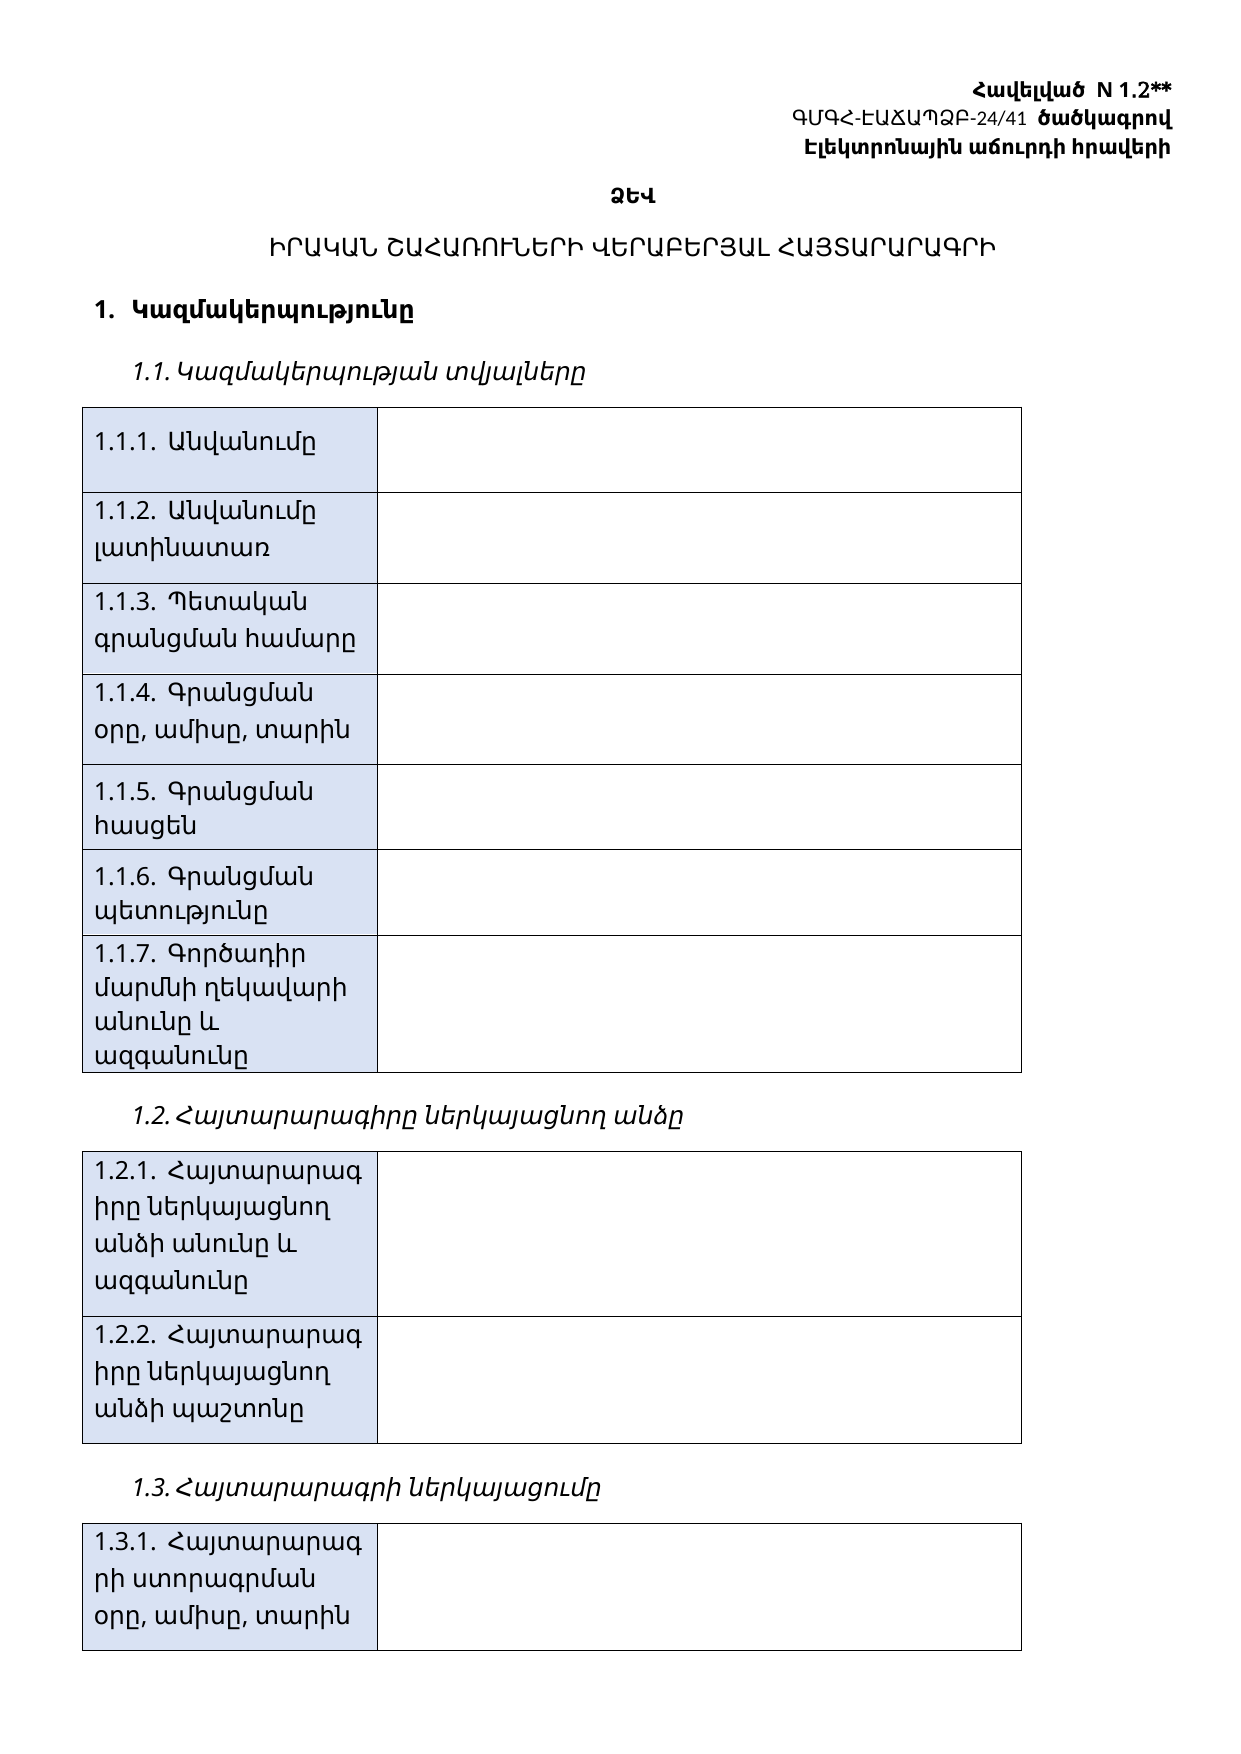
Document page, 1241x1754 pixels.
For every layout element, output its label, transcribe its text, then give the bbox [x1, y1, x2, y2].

table_header Անվանումը [83, 408, 377, 492]
table_cell Գրանցման օրը, ամիսը, տարին [83, 675, 377, 764]
table_cell [378, 1317, 1021, 1443]
table_cell Անվանումը լատինատառ [83, 493, 377, 583]
table_cell [378, 850, 1021, 934]
table_header [378, 408, 1021, 492]
list Կազմակերպությունը [94, 291, 1171, 326]
table_cell [378, 765, 1021, 849]
table_cell Գրանցման պետությունը [83, 850, 377, 934]
list Հայտարարագիրը ներկայացնող անձը [131, 1098, 1171, 1132]
list Հայտարարագրի ներկայացումը [131, 1469, 1171, 1503]
text ՁԵՎ [94, 184, 1171, 209]
table_cell Գործադիր մարմնի ղեկավարի անունը և ազգանունը [83, 936, 377, 1072]
text Էլեկտրոնային աճուրդի հրավերի [94, 132, 1171, 160]
table_cell Պետական գրանցման համարը [83, 584, 377, 673]
text ԻՐԱԿԱՆ ՇԱՀԱՌՈՒՆԵՐԻ ՎԵՐԱԲԵՐՅԱԼ ՀԱՅՏԱՐԱՐԱԳՐԻ [94, 233, 1171, 262]
list Կազմակերպության տվյալները [131, 353, 1171, 387]
table_cell [378, 936, 1021, 1072]
table_cell Գրանցման հասցեն [83, 765, 377, 849]
table_header [378, 1524, 1021, 1650]
table_cell Հայտարարագիրը ներկայացնող անձի պաշտոնը [83, 1317, 377, 1443]
table_cell [378, 493, 1021, 583]
table_cell [378, 675, 1021, 764]
table_header Հայտարարագրի ստորագրման օրը, ամիսը, տարին [83, 1524, 377, 1650]
table_cell [378, 584, 1021, 673]
table_header [378, 1152, 1021, 1316]
text ԳՄԳՀ-ԷԱՃԱՊՁԲ-24/41 ծածկագրով [94, 103, 1171, 132]
text Հավելված N 1․2** [94, 75, 1171, 103]
table_header Հայտարարագիրը ներկայացնող անձի անունը և ազգանունը [83, 1152, 377, 1316]
